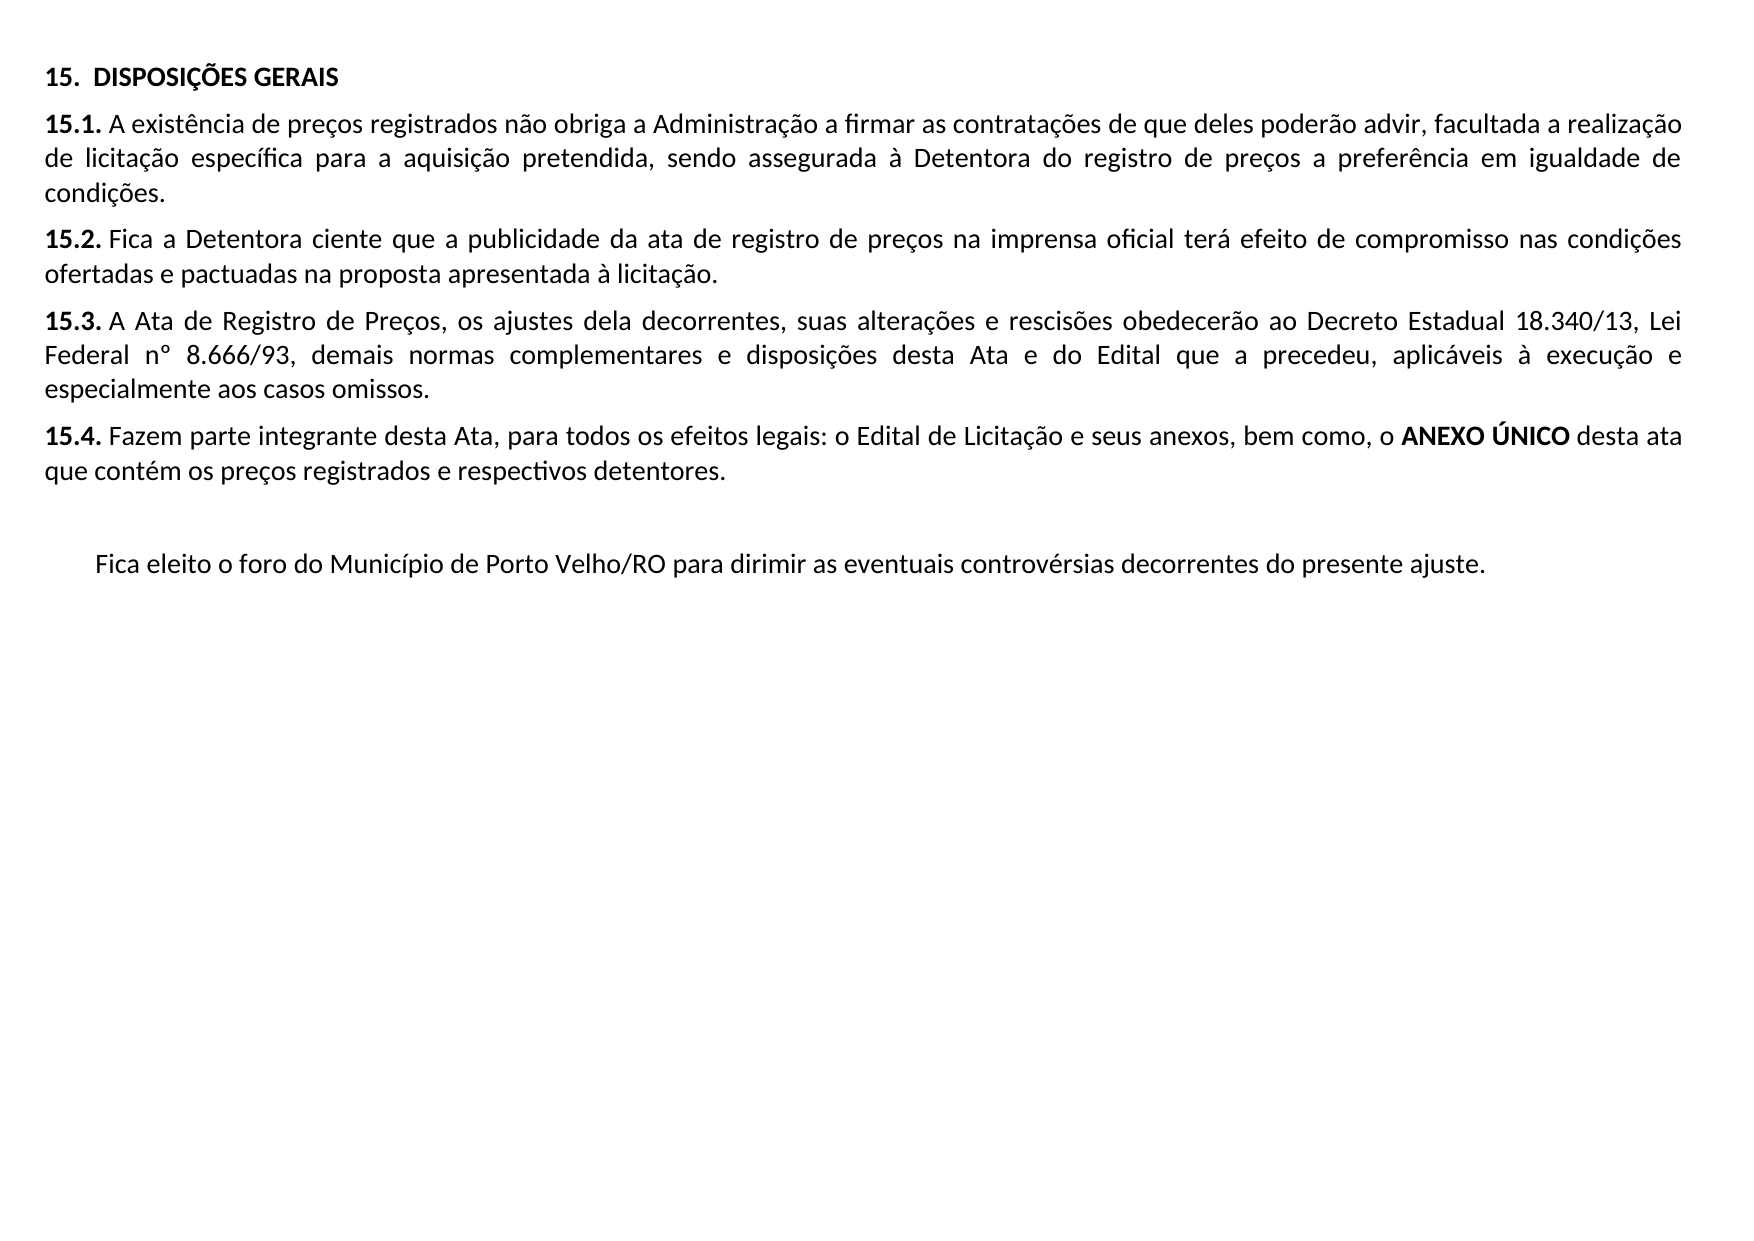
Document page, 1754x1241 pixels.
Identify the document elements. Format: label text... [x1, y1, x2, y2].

text 15.3. A Ata de Registro de Preços, os ajustes dela decorrentes, suas alterações e rescisões obedecerão ao Decreto Estadual 18.340/13, Lei Federal nº 8.666/93, demais normas complementares e disposições desta Ata e do Edital que a precedeu, aplicáveis à execução e especialmente aos casos omissos. [44, 303, 1682, 406]
text Fica eleito o foro do Município de Porto Velho/RO para dirimir as eventuais controvérsias decorrentes do presente ajuste. [44, 547, 1682, 581]
text 15.1. A existência de preços registrados não obriga a Administração a firmar as contratações de que deles poderão advir, facultada a realização de licitação específica para a aquisição pretendida, sendo assegurada à Detentora do registro de preços a preferência em igualdade de condições. [44, 106, 1682, 209]
text 15.2. Fica a Detentora ciente que a publicidade da ata de registro de preços na imprensa oficial terá efeito de compromisso nas condições ofertadas e pactuadas na proposta apresentada à licitação. [44, 222, 1682, 290]
text 15. DISPOSIÇÕES GERAIS [44, 59, 1682, 93]
text 15.4. Fazem parte integrante desta Ata, para todos os efeitos legais: o Edital de Licitação e seus anexos, bem como, o ANEXO ÚNICO desta ata que contém os preços registrados e respectivos detentores. [44, 418, 1682, 487]
